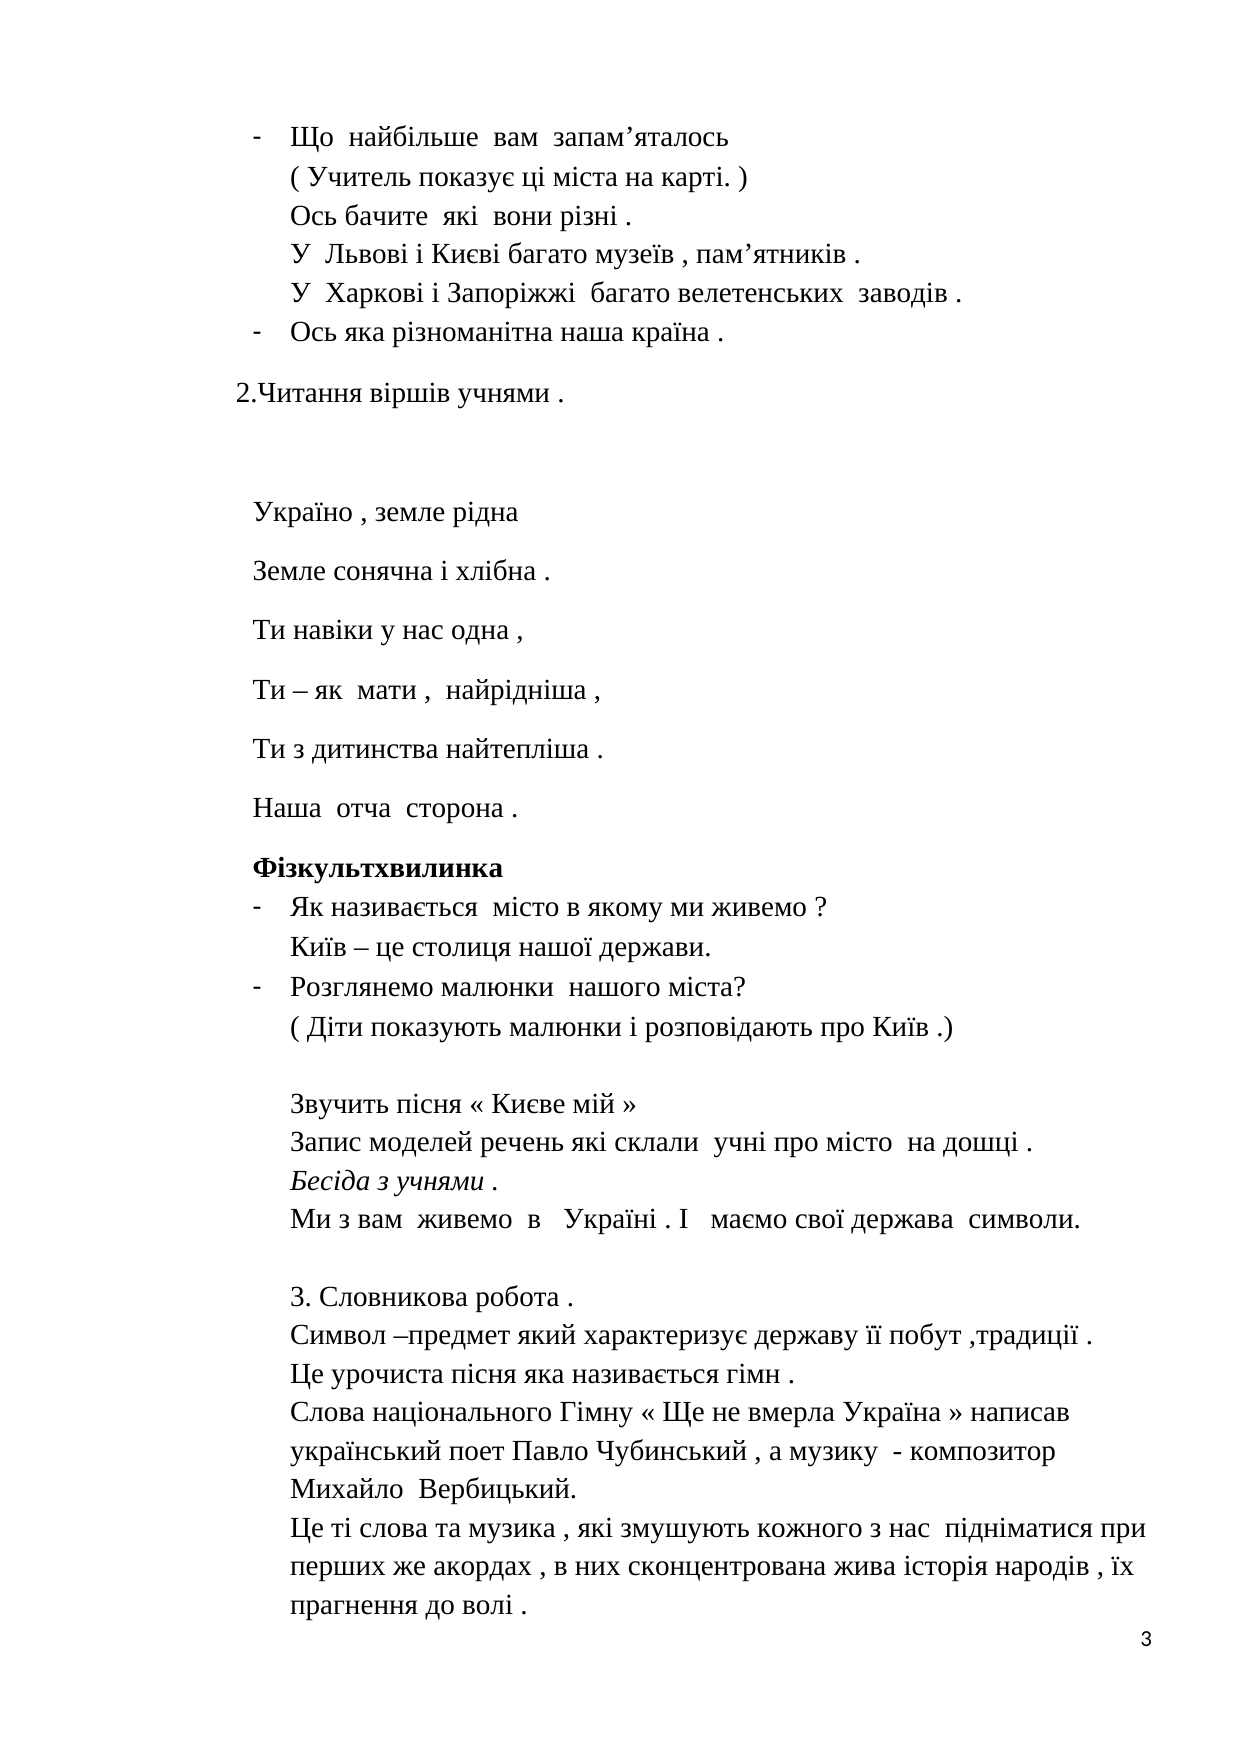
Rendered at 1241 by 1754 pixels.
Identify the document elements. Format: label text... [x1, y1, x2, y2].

list Що найбільше вам запам’яталось [252, 118, 1152, 154]
list Як називається місто в якому ми живемо ? [252, 888, 1152, 924]
list Символ –предмет який характеризує державу її побут ,традиції . [290, 1317, 1152, 1351]
text Україно , земле рідна [252, 494, 1152, 527]
list Ось бачите які вони різні . [290, 198, 1152, 231]
text Наша отча сторона . [252, 791, 1152, 824]
list Звучить пісня « Києве мій » [290, 1086, 1152, 1119]
list Слова національного Гімну « Ще не вмерла Україна » написав український поет Павло Чубинський , а музику - композитор Михайло Вербицький. [290, 1394, 1152, 1505]
list У Харкові і Запоріжжі багато велетенських заводів . [290, 275, 1152, 308]
text Ти – як мати , найрідніша , [252, 672, 1152, 705]
list Бесіда з учнями . [290, 1163, 1152, 1197]
text Ти навіки у нас одна , [252, 612, 1152, 646]
list Ось яка різноманітна наша країна . [252, 313, 1152, 349]
list Фізкультхвилинка [252, 850, 1152, 883]
list Київ – це столиця нашої держави. [290, 929, 1152, 963]
list ( Діти показують малюнки і розповідають про Київ .) [290, 1009, 1152, 1042]
list Розглянемо малюнки нашого міста? [252, 968, 1152, 1004]
list Запис моделей речень які склали учні про місто на дошці . [290, 1124, 1152, 1158]
text Земле сонячна і хлібна . [252, 553, 1152, 587]
list 3. Словникова робота . [290, 1279, 1152, 1312]
text Ти з дитинства найтепліша . [252, 731, 1152, 765]
list У Львові і Києві багато музеїв , пам’ятників . [290, 236, 1152, 270]
list Це урочиста пісня яка називається гімн . [290, 1356, 1152, 1389]
list Це ті слова та музика , які змушують кожного з нас підніматися при перших же акордах , в них сконцентрована жива історія народів , їх прагнення до волі . [290, 1510, 1152, 1621]
list Ми з вам живемо в Україні . І маємо свої держава символи. [290, 1202, 1152, 1235]
list ( Учитель показує ці міста на карті. ) [290, 159, 1152, 193]
text 2.Читання віршів учнями . [177, 375, 1152, 408]
